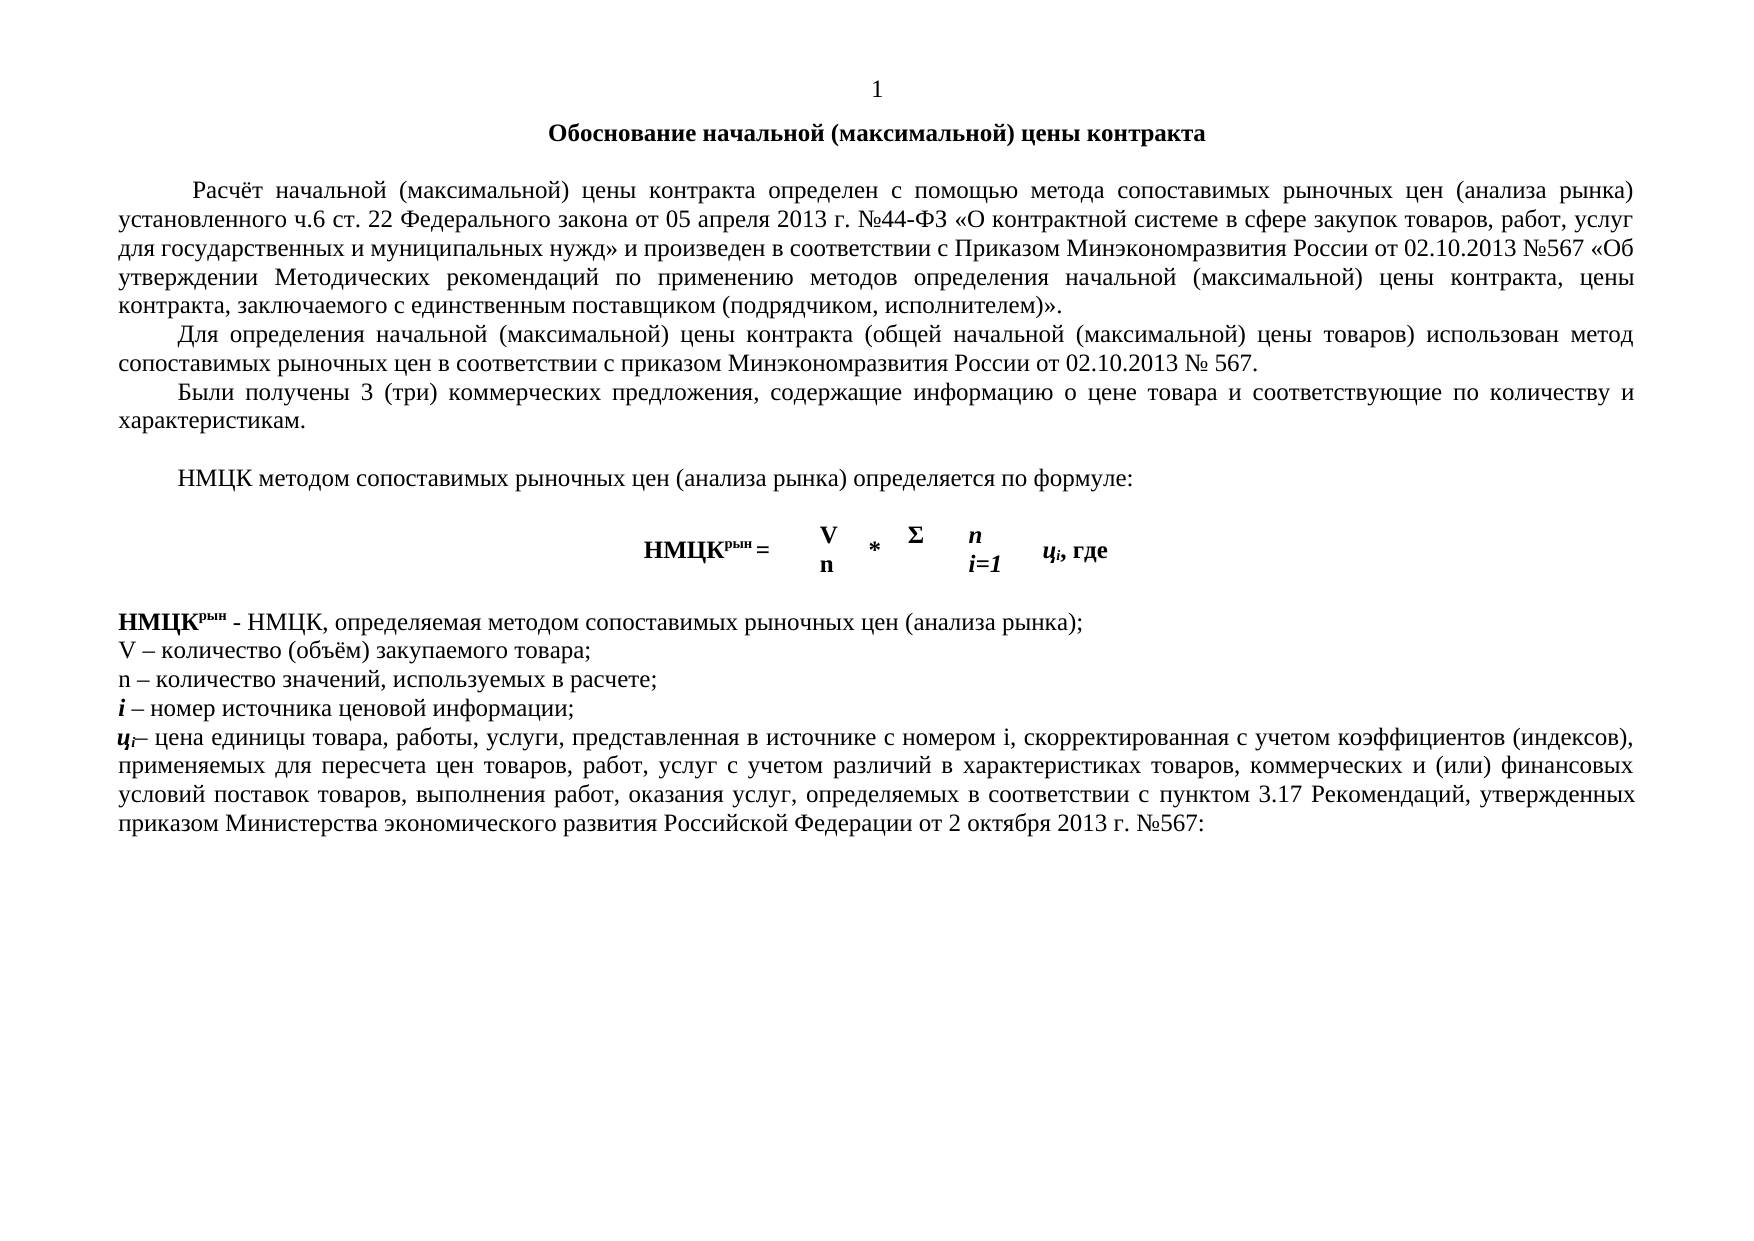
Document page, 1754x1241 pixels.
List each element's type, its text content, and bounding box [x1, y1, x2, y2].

text НМЦКрын - НМЦК, определяемая методом сопоставимых рыночных цен (анализа рынка); [118, 607, 1636, 636]
text Были получены 3 (три) коммерческих предложения, содержащие информацию о цене товара и соответствующие по количеству и характеристикам. [118, 377, 1636, 434]
table_header цi, где [1031, 521, 1149, 578]
table_header n [957, 521, 1031, 549]
table_header V [808, 521, 852, 549]
text цi– цена единицы товара, работы, услуги, представленная в источнике с номером i, скорректированная с учетом коэффициентов (индексов), применяемых для пересчета цен товаров, работ, услуг с учетом различий в характеристиках товаров, коммерческих и (или) финансовых условий поставок товаров, выполнения работ, оказания услуг, определяемых в соответствии с пунктом 3.17 Рекомендаций, утвержденных приказом Министерства экономического развития Российской Федерации от 2 октября 2013 г. №567: [80, 722, 1636, 837]
table_cell n [808, 549, 852, 578]
text V – количество (объём) закупаемого товара; [118, 636, 1636, 664]
table_header Σ [896, 521, 957, 578]
table_header НМЦКрын = [605, 521, 808, 578]
text Для определения начальной (максимальной) цены контракта (общей начальной (максимальной) цены товаров) использован метод сопоставимых рыночных цен в соответствии с приказом Минэкономразвития России от 02.10.2013 № 567. [118, 319, 1636, 377]
text Обоснование начальной (максимальной) цены контракта [118, 118, 1636, 147]
text Расчёт начальной (максимальной) цены контракта определен с помощью метода сопоставимых рыночных цен (анализа рынка) установленного ч.6 ст. 22 Федерального закона от 05 апреля 2013 г. №44-ФЗ «О контрактной системе в сфере закупок товаров, работ, услуг для государственных и муниципальных нужд» и произведен в соответствии с Приказом Минэкономразвития России от 02.10.2013 №567 «Об утверждении Методических рекомендаций по применению методов определения начальной (максимальной) цены контракта, цены контракта, заключаемого с единственным поставщиком (подрядчиком, исполнителем)». [118, 176, 1636, 319]
text n – количество значений, используемых в расчете; [118, 664, 1636, 693]
text i – номер источника ценовой информации; [118, 693, 1636, 722]
text НМЦК методом сопоставимых рыночных цен (анализа рынка) определяется по формуле: [118, 463, 1636, 492]
table_header * [853, 521, 896, 578]
table_cell i=1 [957, 549, 1031, 578]
